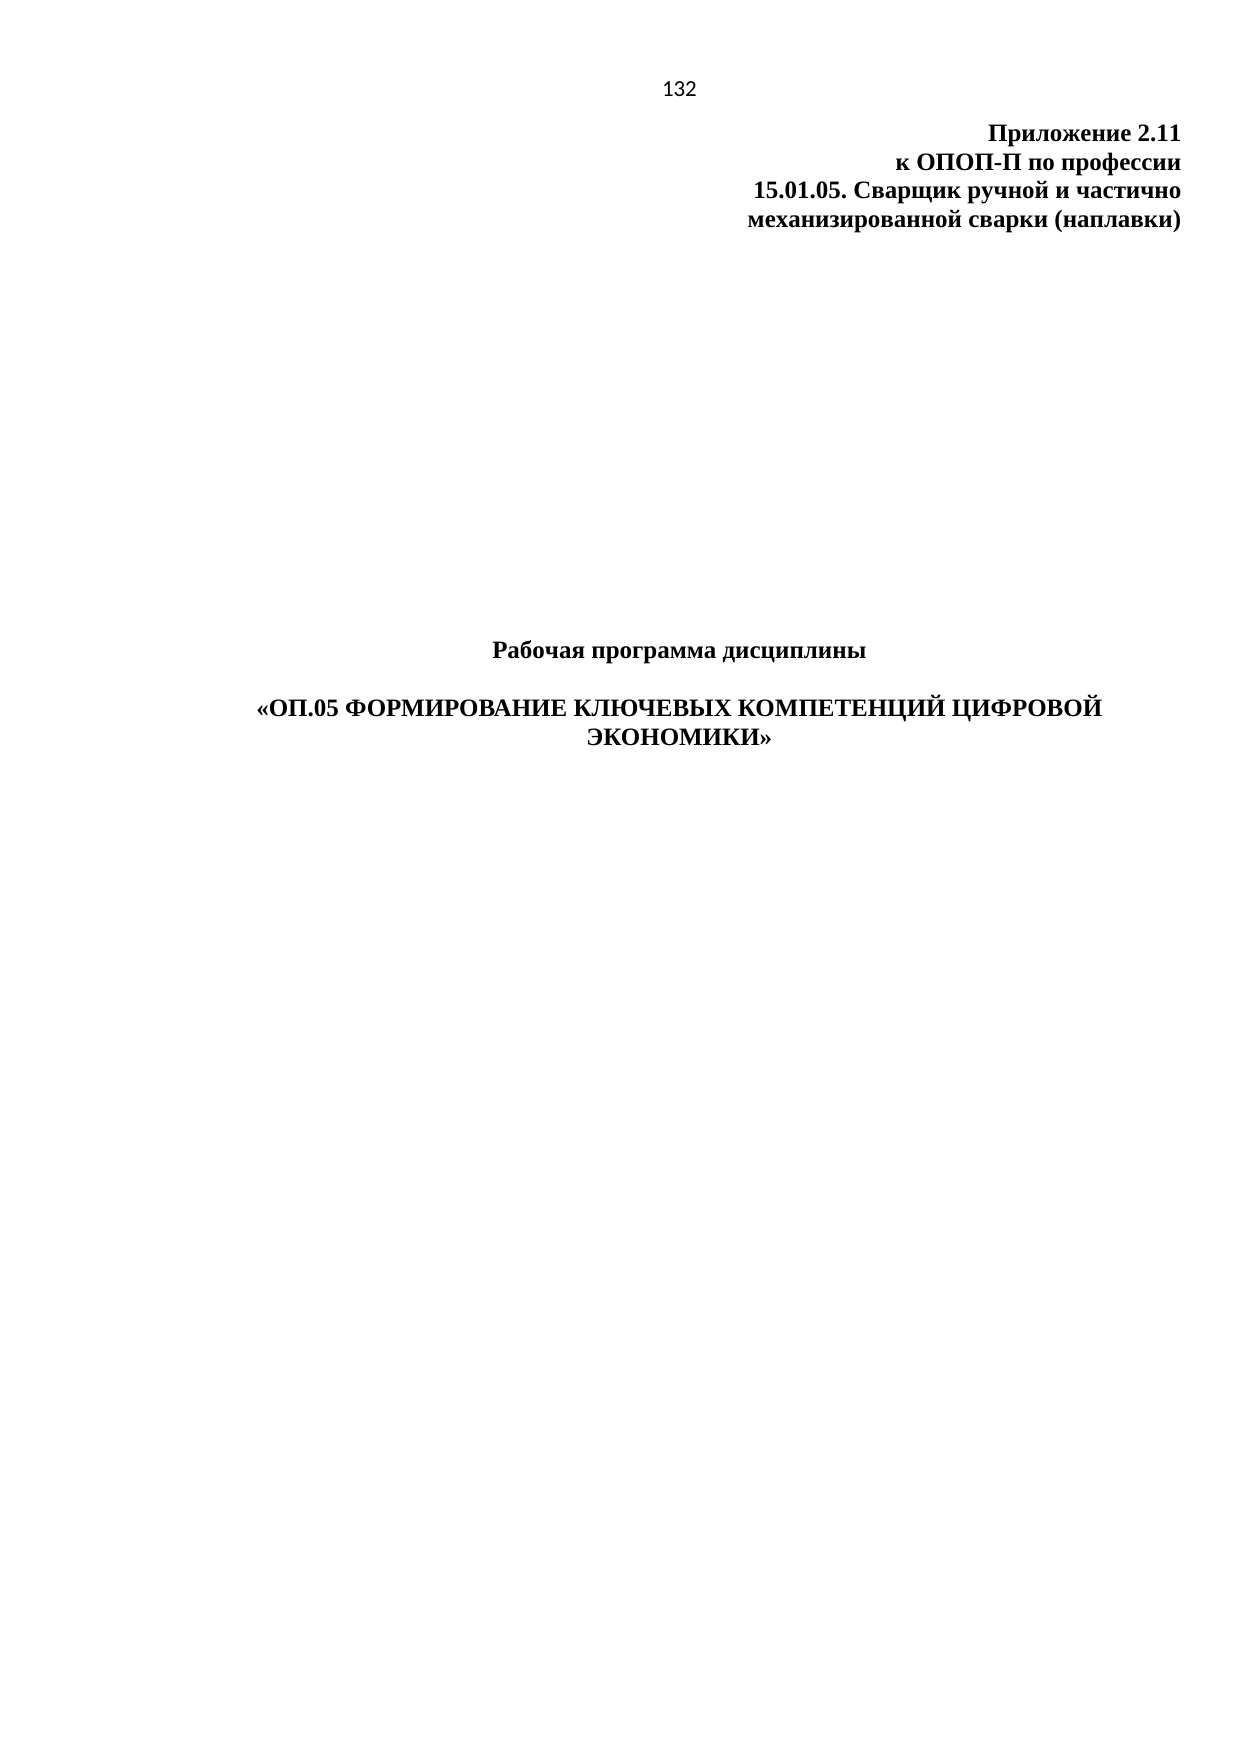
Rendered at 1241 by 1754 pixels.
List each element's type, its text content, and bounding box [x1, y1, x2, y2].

text Рабочая программа дисциплины [177, 636, 1181, 664]
subtitle «ОП.05 ФОРМИРОВАНИЕ КЛЮЧЕВЫХ КОМПЕТЕНЦИЙ ЦИФРОВОЙ ЭКОНОМИКИ» [177, 693, 1181, 751]
text механизированной сварки (наплавки) [177, 204, 1181, 233]
text к ОПОП-П по профессии [177, 147, 1181, 176]
text 15.01.05. Сварщик ручной и частично [177, 176, 1181, 204]
text Приложение 2.11 [177, 118, 1181, 147]
